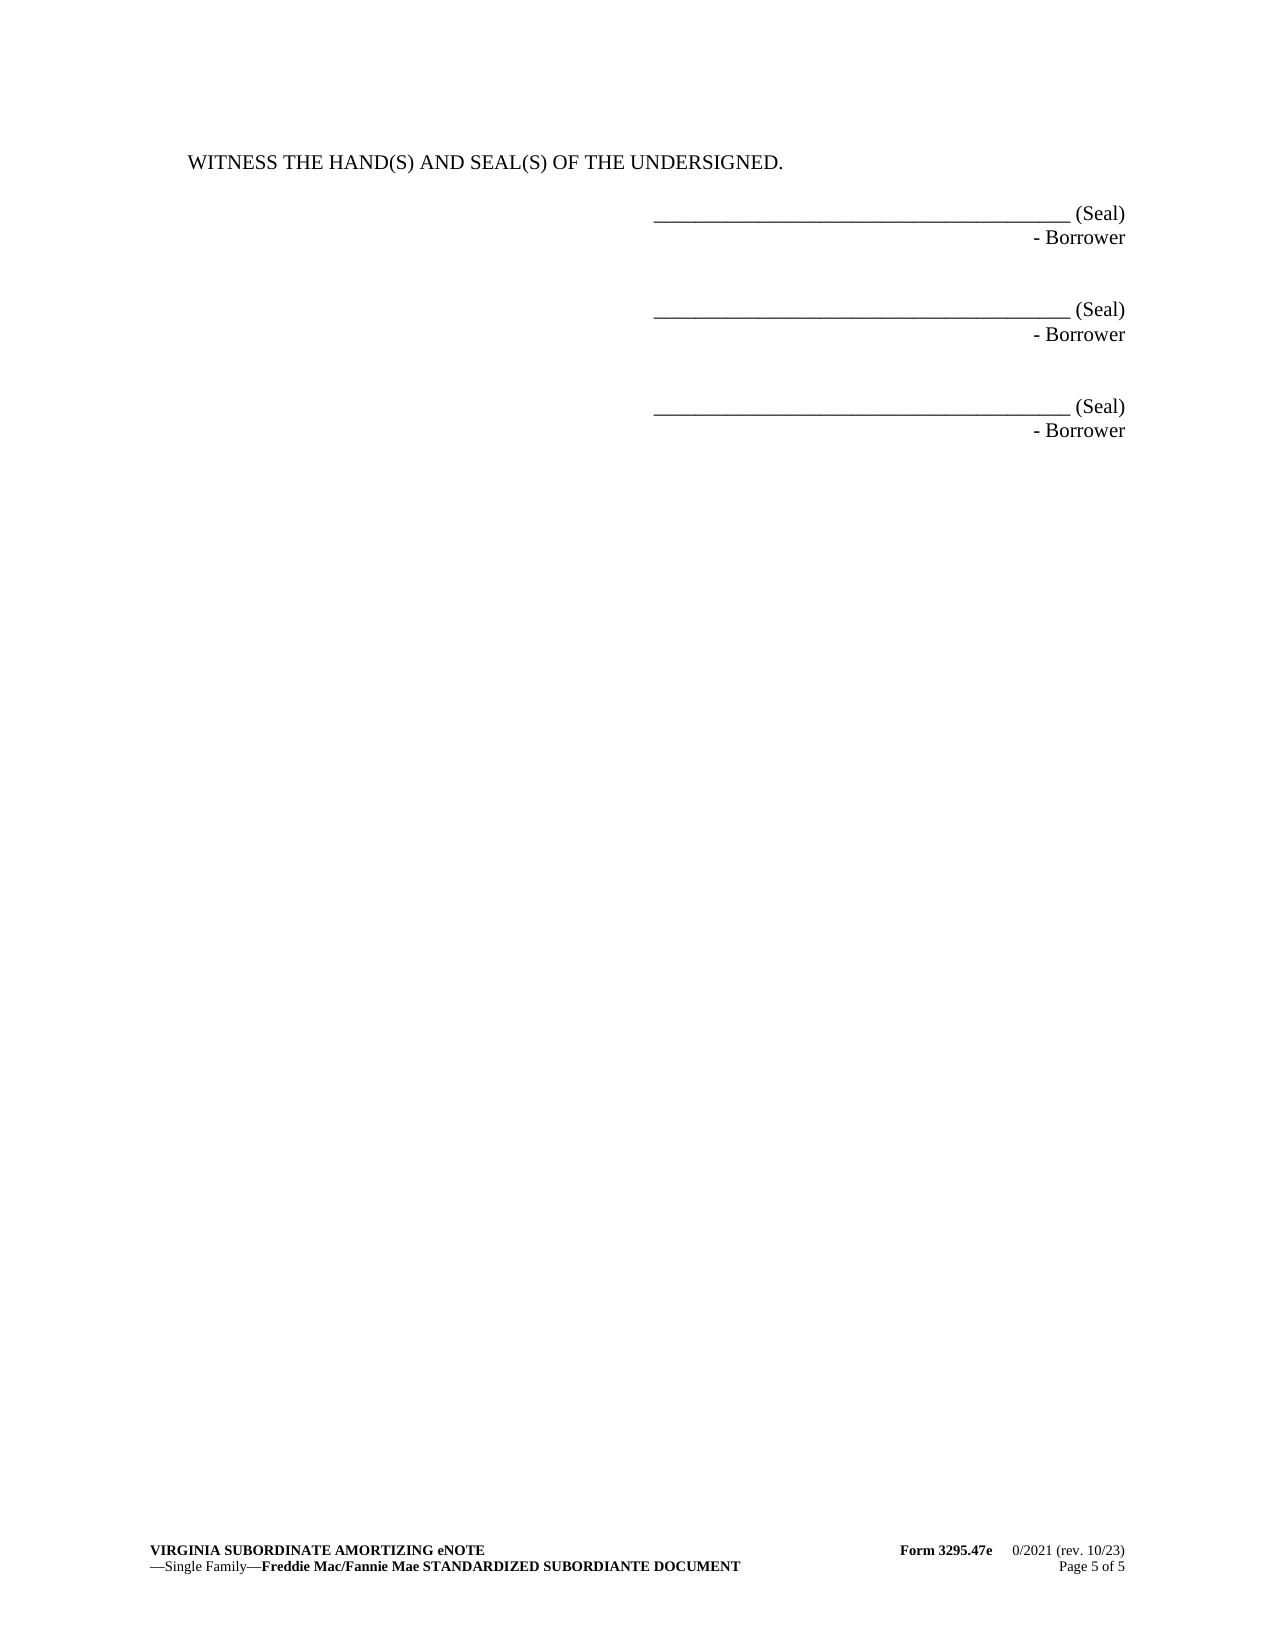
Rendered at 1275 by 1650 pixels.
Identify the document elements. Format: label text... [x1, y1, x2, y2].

text ________________________________________ (Seal) [150, 297, 1125, 321]
text - Borrower [150, 225, 1125, 249]
text - Borrower [150, 418, 1125, 442]
text ________________________________________ (Seal) [150, 394, 1125, 418]
text - Borrower [150, 321, 1125, 346]
text ________________________________________ (Seal) [150, 201, 1125, 225]
text WITNESS THE HAND(S) AND SEAL(S) OF THE UNDERSIGNED. [150, 150, 1125, 174]
